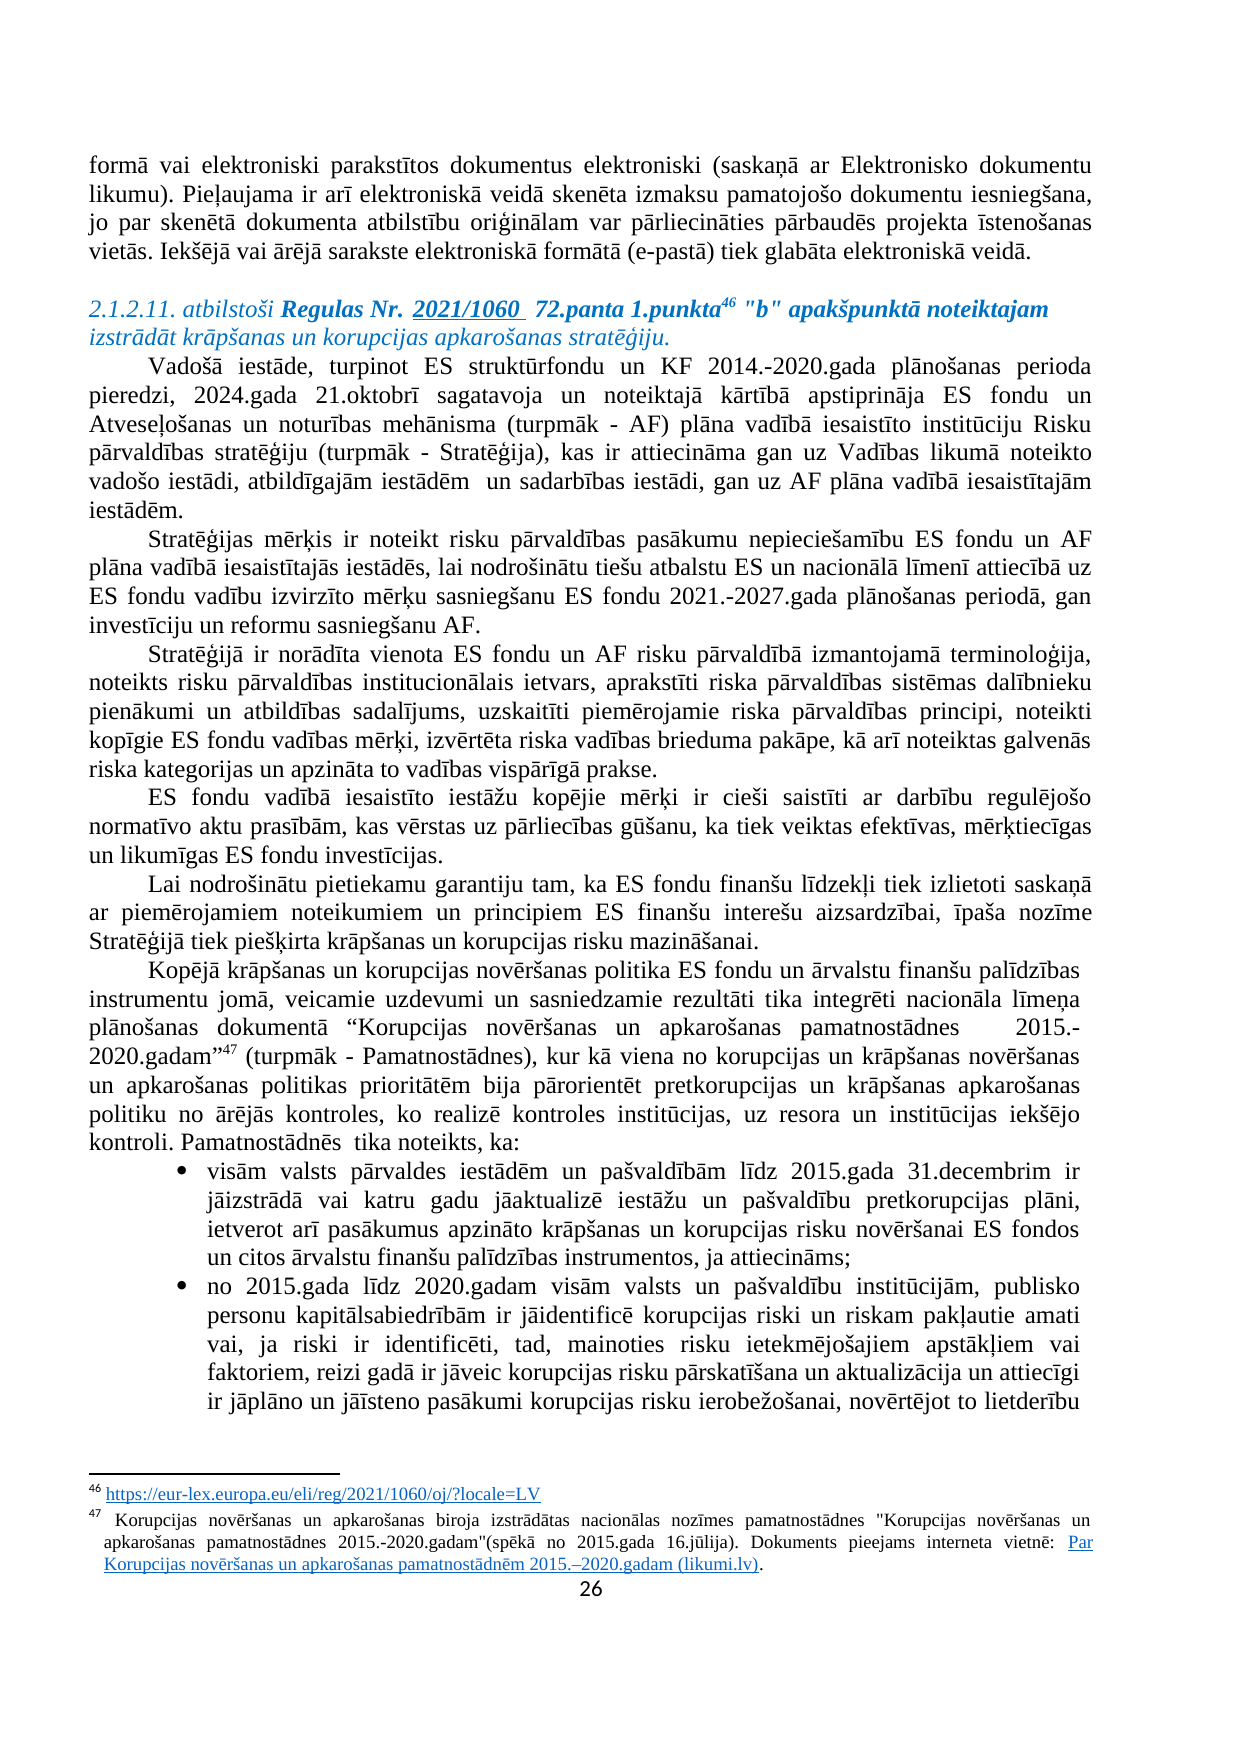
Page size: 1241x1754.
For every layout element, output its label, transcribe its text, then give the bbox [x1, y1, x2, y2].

list visām valsts pārvaldes iestādēm un pašvaldībām līdz 2015.gada 31.decembrim ir jāizstrādā vai katru gadu jāaktualizē iestāžu un pašvaldību pretkorupcijas plāni, ietverot arī pasākumus apzināto krāpšanas un korupcijas risku novēršanai ES fondos un citos ārvalstu finanšu palīdzības instrumentos, ja attiecināms; [177, 1156, 1081, 1271]
text Kopējā krāpšanas un korupcijas novēršanas politika ES fondu un ārvalstu finanšu palīdzības instrumentu jomā, veicamie uzdevumi un sasniedzamie rezultāti tika integrēti nacionāla līmeņa plānošanas dokumentā “Korupcijas novēršanas un apkarošanas pamatnostādnes 2015.-2020.gadam” (turpmāk - Pamatnostādnes), kur kā viena no korupcijas un krāpšanas novēršanas un apkarošanas politikas prioritātēm bija pārorientēt pretkorupcijas un krāpšanas apkarošanas politiku no ārējās kontroles, ko realizē kontroles institūcijas, uz resora un institūcijas iekšējo kontroli. Pamatnostādnēs tika noteikts, ka: [89, 955, 1081, 1156]
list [177, 1271, 1081, 1415]
text Lai nodrošinātu pietiekamu garantiju tam, ka ES fondu finanšu līdzekļi tiek izlietoti saskaņā ar piemērojamiem noteikumiem un principiem ES finanšu interešu aizsardzībai, īpaša nozīme Stratēģijā tiek piešķirta krāpšanas un korupcijas risku mazināšanai. [89, 869, 1093, 955]
text ES fondu vadībā iesaistīto iestāžu kopējie mērķi ir cieši saistīti ar darbību regulējošo normatīvo aktu prasībām, kas vērstas uz pārliecības gūšanu, ka tiek veiktas efektīvas, mērķtiecīgas un likumīgas ES fondu investīcijas. [89, 782, 1093, 869]
text Stratēģijas mērķis ir noteikt risku pārvaldības pasākumu nepieciešamību ES fondu un AF plāna vadībā iesaistītajās iestādēs, lai nodrošinātu tiešu atbalstu ES un nacionālā līmenī attiecībā uz ES fondu vadību izvirzīto mērķu sasniegšanu ES fondu 2021.-2027.gada plānošanas periodā, gan investīciju un reformu sasniegšanu AF. [89, 524, 1093, 639]
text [89, 150, 1093, 265]
text Vadošā iestāde, turpinot ES struktūrfondu un KF 2014.-2020.gada plānošanas perioda pieredzi, 2024.gada 21.oktobrī sagatavoja un noteiktajā kārtībā apstiprināja ES fondu un Atveseļošanas un noturības mehānisma (turpmāk - AF) plāna vadībā iesaistīto institūciju Risku pārvaldības stratēģiju (turpmāk - Stratēģija), kas ir attiecināma gan uz Vadības likumā noteikto vadošo iestādi, atbildīgajām iestādēm un sadarbības iestādi, gan uz AF plāna vadībā iesaistītajām iestādēm. [89, 351, 1093, 524]
text Stratēģijā ir norādīta vienota ES fondu un AF risku pārvaldībā izmantojamā terminoloģija, noteikts risku pārvaldības institucionālais ietvars, aprakstīti riska pārvaldības sistēmas dalībnieku pienākumi un atbildības sadalījums, uzskaitīti piemērojamie riska pārvaldības principi, noteikti kopīgie ES fondu vadības mērķi, izvērtēta riska vadības brieduma pakāpe, kā arī noteiktas galvenās riska kategorijas un apzināta to vadības vispārīgā prakse. [89, 639, 1093, 782]
text 2.1.2.11. atbilstoši Regulas Nr. 2021/1060 72.panta 1.punkta "b" apakšpunktā noteiktajam izstrādāt krāpšanas un korupcijas apkarošanas stratēģiju. [89, 294, 1093, 351]
